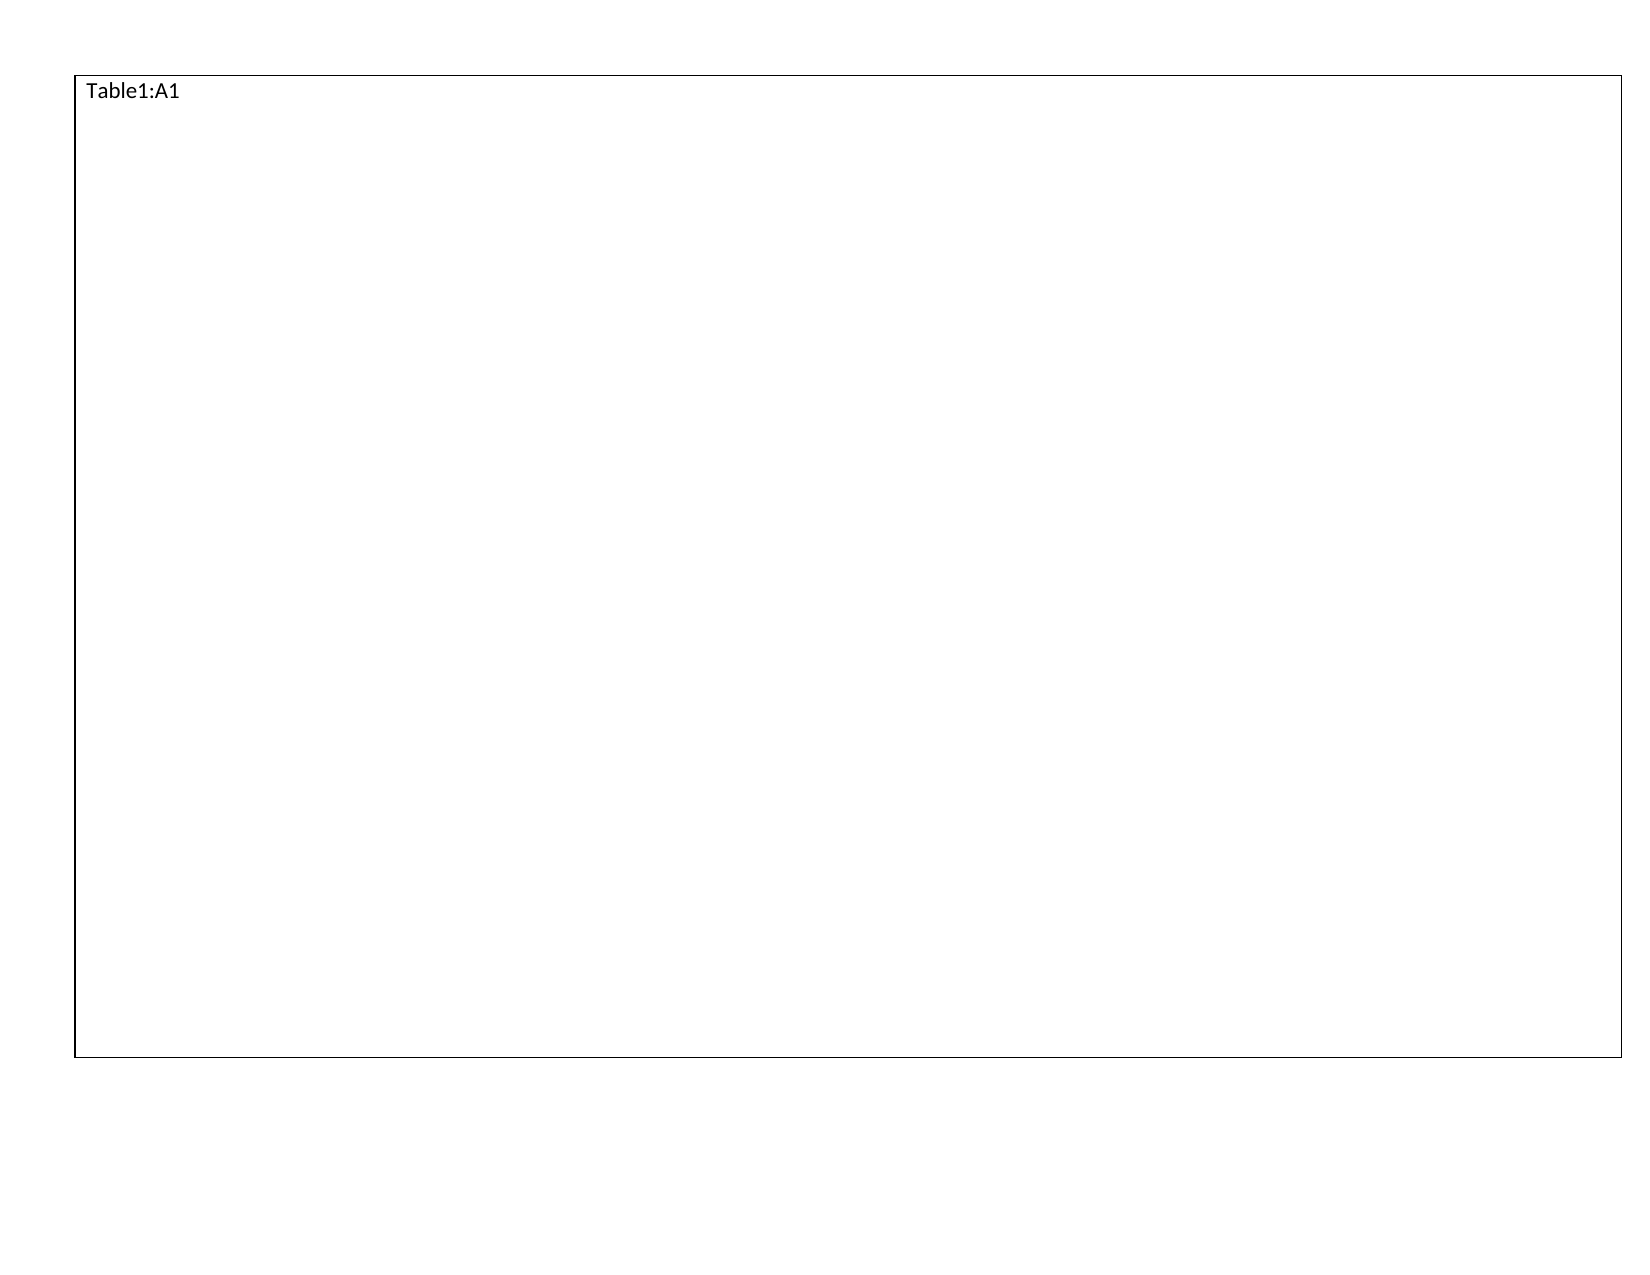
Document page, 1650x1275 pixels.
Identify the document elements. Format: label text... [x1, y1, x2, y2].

table_header Table1:A1 [76, 76, 1621, 1057]
